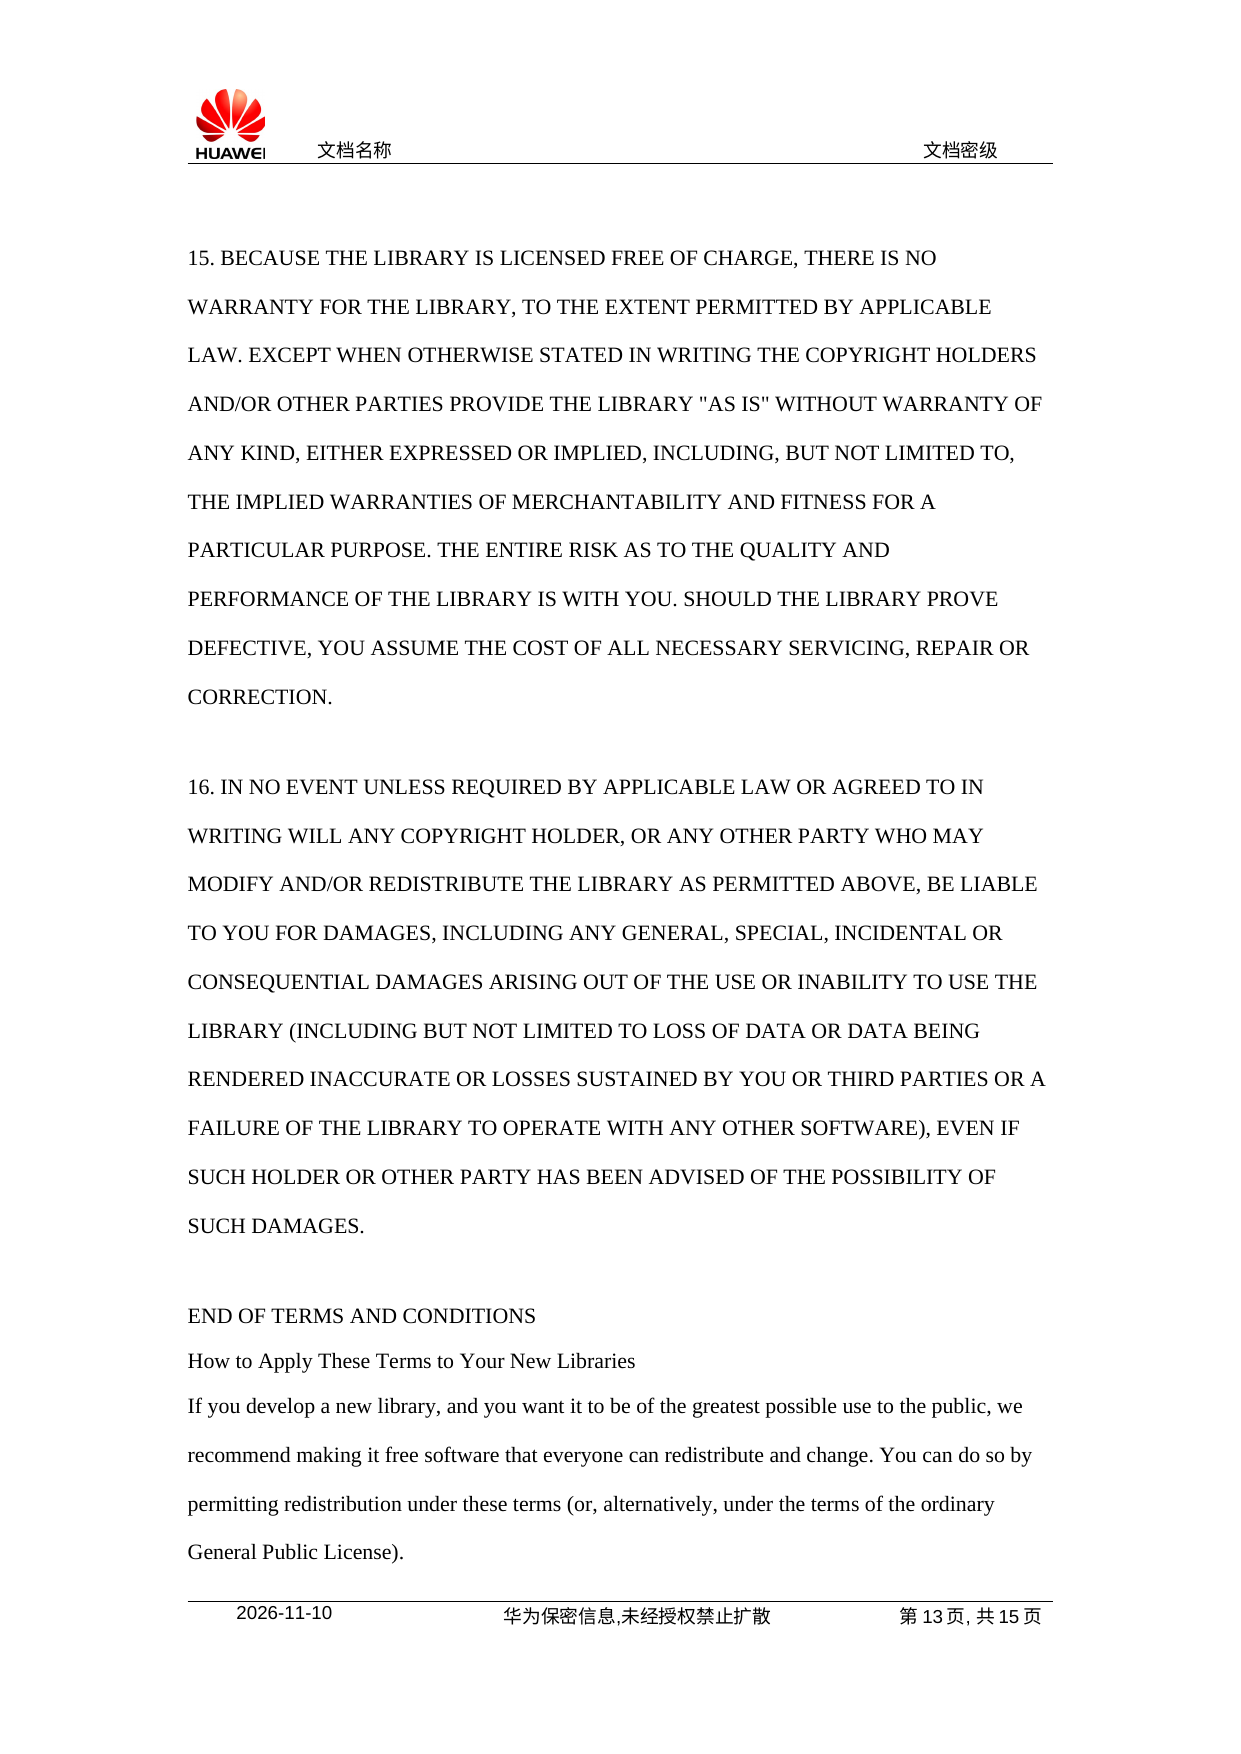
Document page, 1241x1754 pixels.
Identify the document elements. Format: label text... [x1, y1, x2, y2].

text END OF TERMS AND CONDITIONS [187, 1299, 1053, 1332]
text 15. BECAUSE THE LIBRARY IS LICENSED FREE OF CHARGE, THERE IS NO WARRANTY FOR THE LIBRARY, TO THE EXTENT PERMITTED BY APPLICABLE LAW. EXCEPT WHEN OTHERWISE STATED IN WRITING THE COPYRIGHT HOLDERS AND/OR OTHER PARTIES PROVIDE THE LIBRARY "AS IS" WITHOUT WARRANTY OF ANY KIND, EITHER EXPRESSED OR IMPLIED, INCLUDING, BUT NOT LIMITED TO, THE IMPLIED WARRANTIES OF MERCHANTABILITY AND FITNESS FOR A PARTICULAR PURPOSE. THE ENTIRE RISK AS TO THE QUALITY AND PERFORMANCE OF THE LIBRARY IS WITH YOU. SHOULD THE LIBRARY PROVE DEFECTIVE, YOU ASSUME THE COST OF ALL NECESSARY SERVICING, REPAIR OR CORRECTION. [187, 241, 1053, 713]
text If you develop a new library, and you want it to be of the greatest possible use to the public, we recommend making it free software that everyone can redistribute and change. You can do so by permitting redistribution under these terms (or, alternatively, under the terms of the ordinary General Public License). [187, 1389, 1053, 1568]
text 16. IN NO EVENT UNLESS REQUIRED BY APPLICABLE LAW OR AGREED TO IN WRITING WILL ANY COPYRIGHT HOLDER, OR ANY OTHER PARTY WHO MAY MODIFY AND/OR REDISTRIBUTE THE LIBRARY AS PERMITTED ABOVE, BE LIABLE TO YOU FOR DAMAGES, INCLUDING ANY GENERAL, SPECIAL, INCIDENTAL OR CONSEQUENTIAL DAMAGES ARISING OUT OF THE USE OR INABILITY TO USE THE LIBRARY (INCLUDING BUT NOT LIMITED TO LOSS OF DATA OR DATA BEING RENDERED INACCURATE OR LOSSES SUSTAINED BY YOU OR THIRD PARTIES OR A FAILURE OF THE LIBRARY TO OPERATE WITH ANY OTHER SOFTWARE), EVEN IF SUCH HOLDER OR OTHER PARTY HAS BEEN ADVISED OF THE POSSIBILITY OF SUCH DAMAGES. [187, 770, 1053, 1242]
text How to Apply These Terms to Your New Libraries [187, 1344, 1053, 1377]
picture [196, 89, 265, 159]
